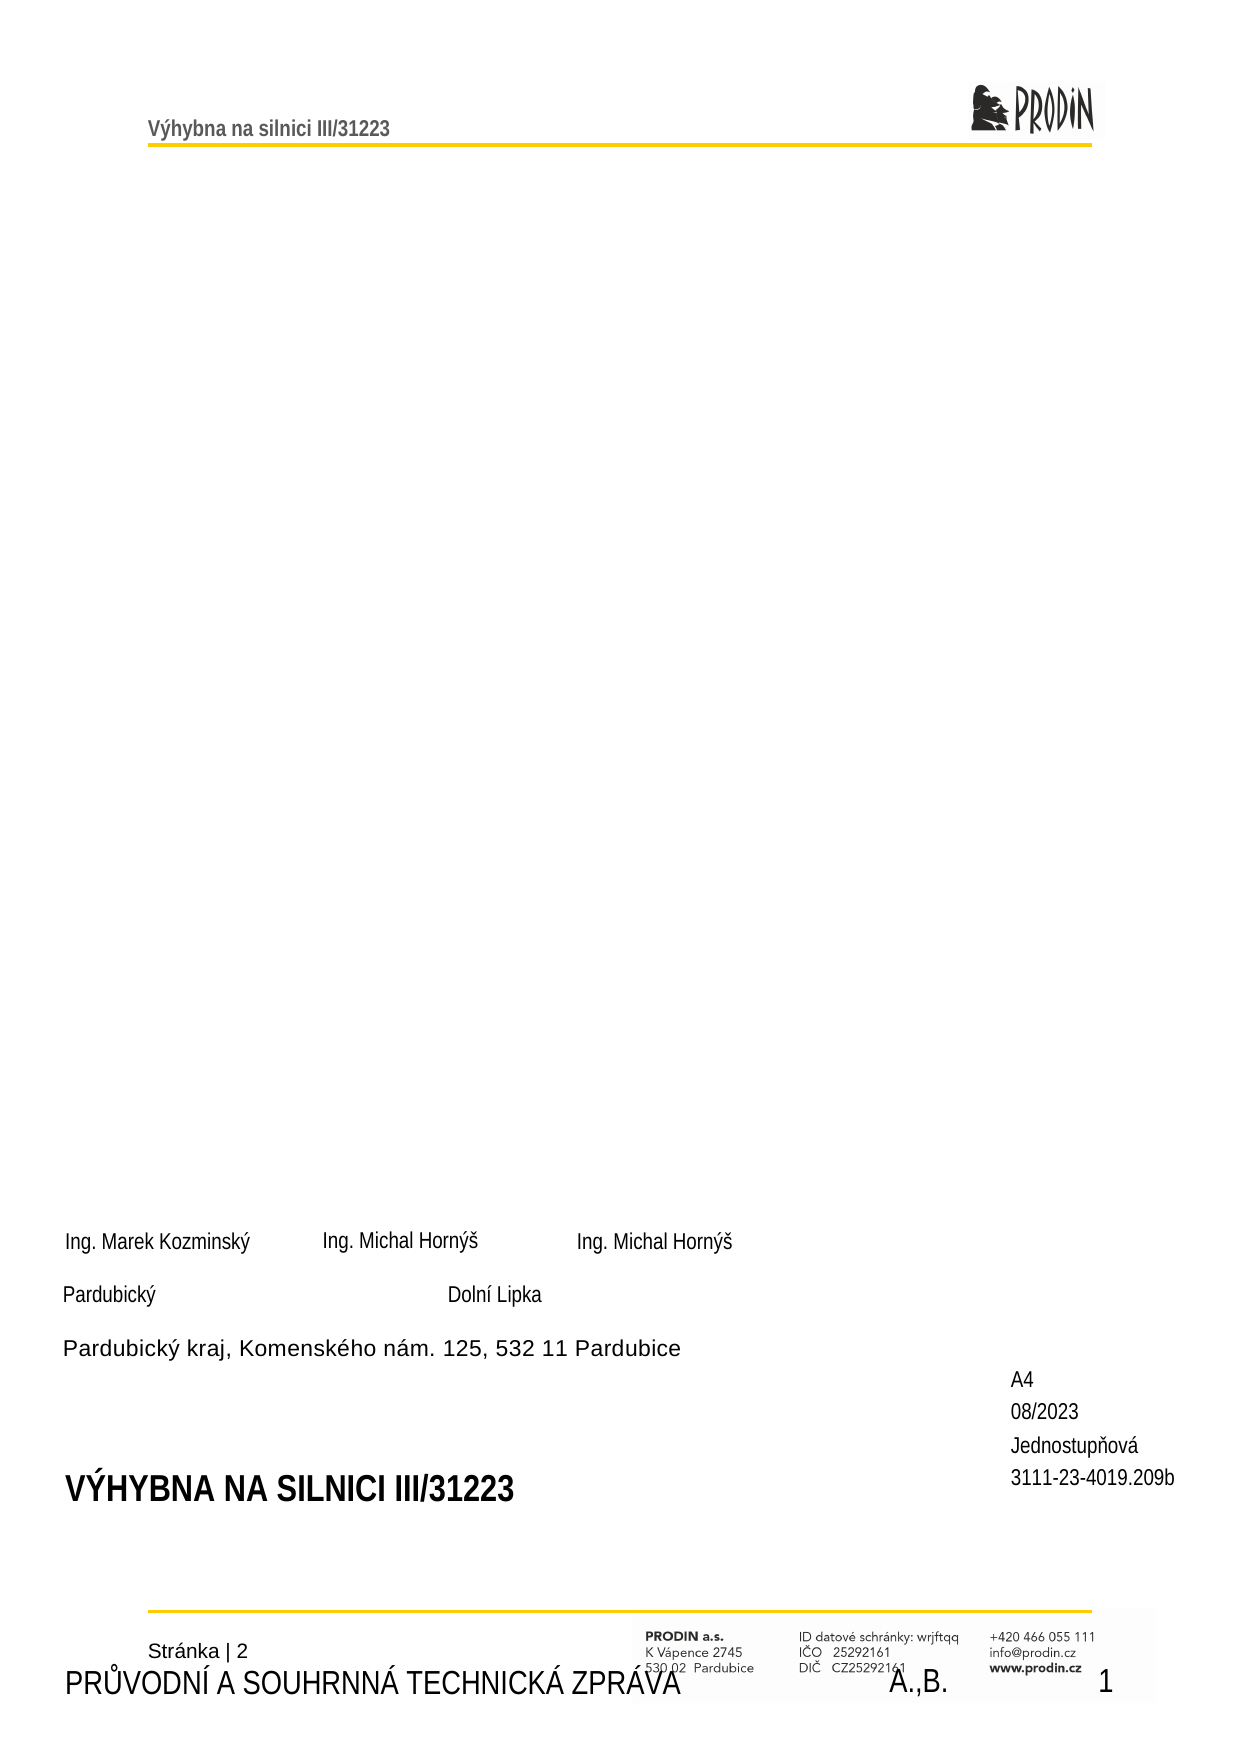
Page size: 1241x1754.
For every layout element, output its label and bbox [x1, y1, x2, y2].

picture [968, 81, 1106, 139]
picture [632, 1608, 1157, 1703]
picture [632, 1675, 639, 1685]
